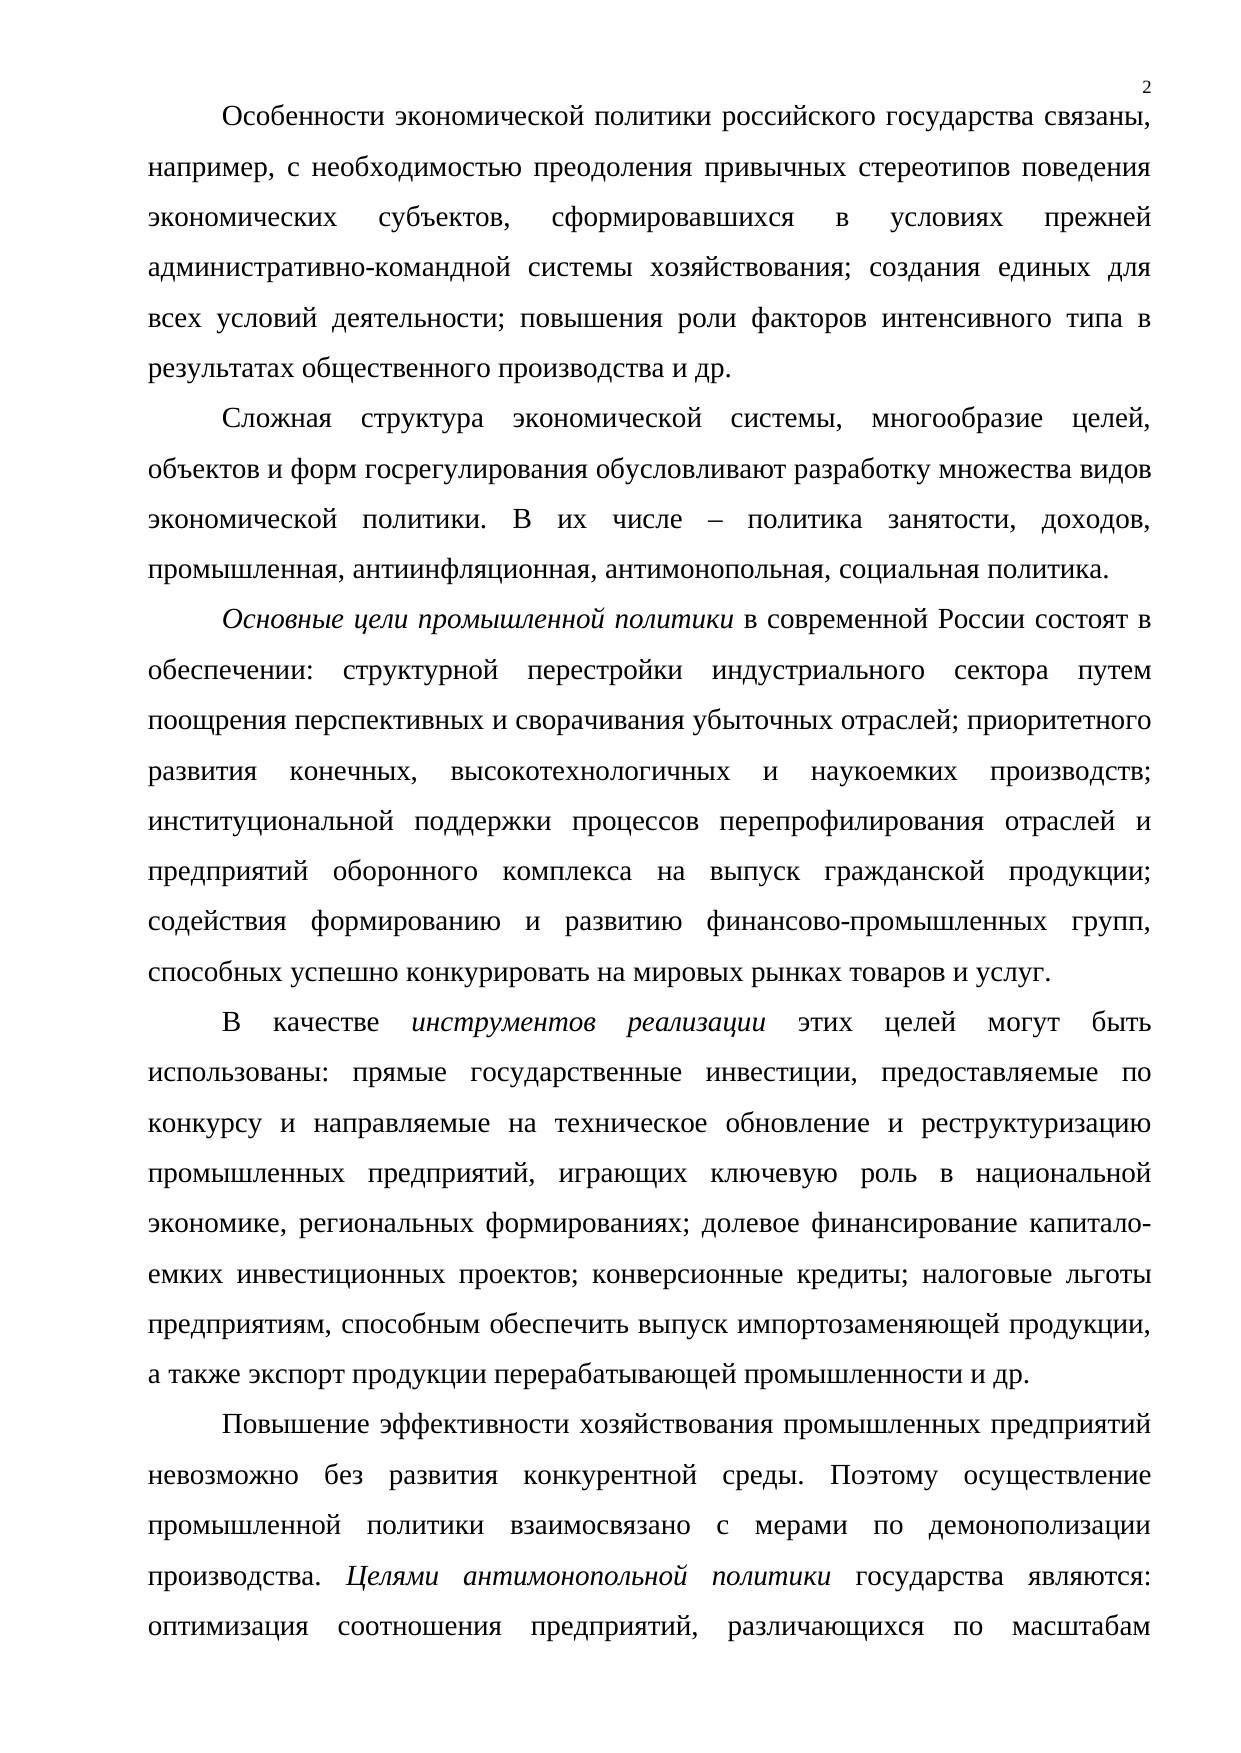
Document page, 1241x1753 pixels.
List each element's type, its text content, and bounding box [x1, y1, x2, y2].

text Сложная структура экономической системы, многообразие целей, объектов и форм госрегулирования обусловливают разработку множества видов экономической политики. В их числе – политика занятости, доходов, промышленная, антиинфляционная, антимонопольная, социальная политика. [148, 401, 1152, 585]
text Основные цели промышленной политики в современной России состоят в обеспечении: структурной перестройки индустриального сектора путем поощрения перспективных и сворачивания убыточных отраслей; приоритетного развития конечных, высокотехнологичных и наукоемких производств; институциональной поддержки процессов перепрофилирования отраслей и предприятий оборонного комплекса на выпуск гражданской продукции; содействия формированию и развитию финансово-промышленных групп, способных успешно конкурировать на мировых рынках товаров и услуг. [148, 602, 1152, 988]
text Особенности экономической политики российского государства связаны, например, с необходимостью преодоления привычных стереотипов поведения экономических субъектов, сформировавшихся в условиях прежней административно-командной системы хозяйствования; создания единых для всех условий деятельности; повышения роли факторов интенсивного типа в результатах общественного производства и др. [148, 99, 1152, 384]
text В качестве инструментов реализации этих целей могут быть использованы: прямые государственные инвестиции, предоставляемые по конкурсу и направляемые на техническое обновление и реструктуризацию промышленных предприятий, играющих ключевую роль в национальной экономике, региональных формированиях; долевое финансирование капитало-емких инвестиционных проектов; конверсионные кредиты; налоговые льготы предприятиям, способным обеспечить выпуск импортозаменяющей продукции, а также экспорт продукции перерабатывающей промышленности и др. [148, 1004, 1152, 1390]
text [148, 1407, 1152, 1642]
